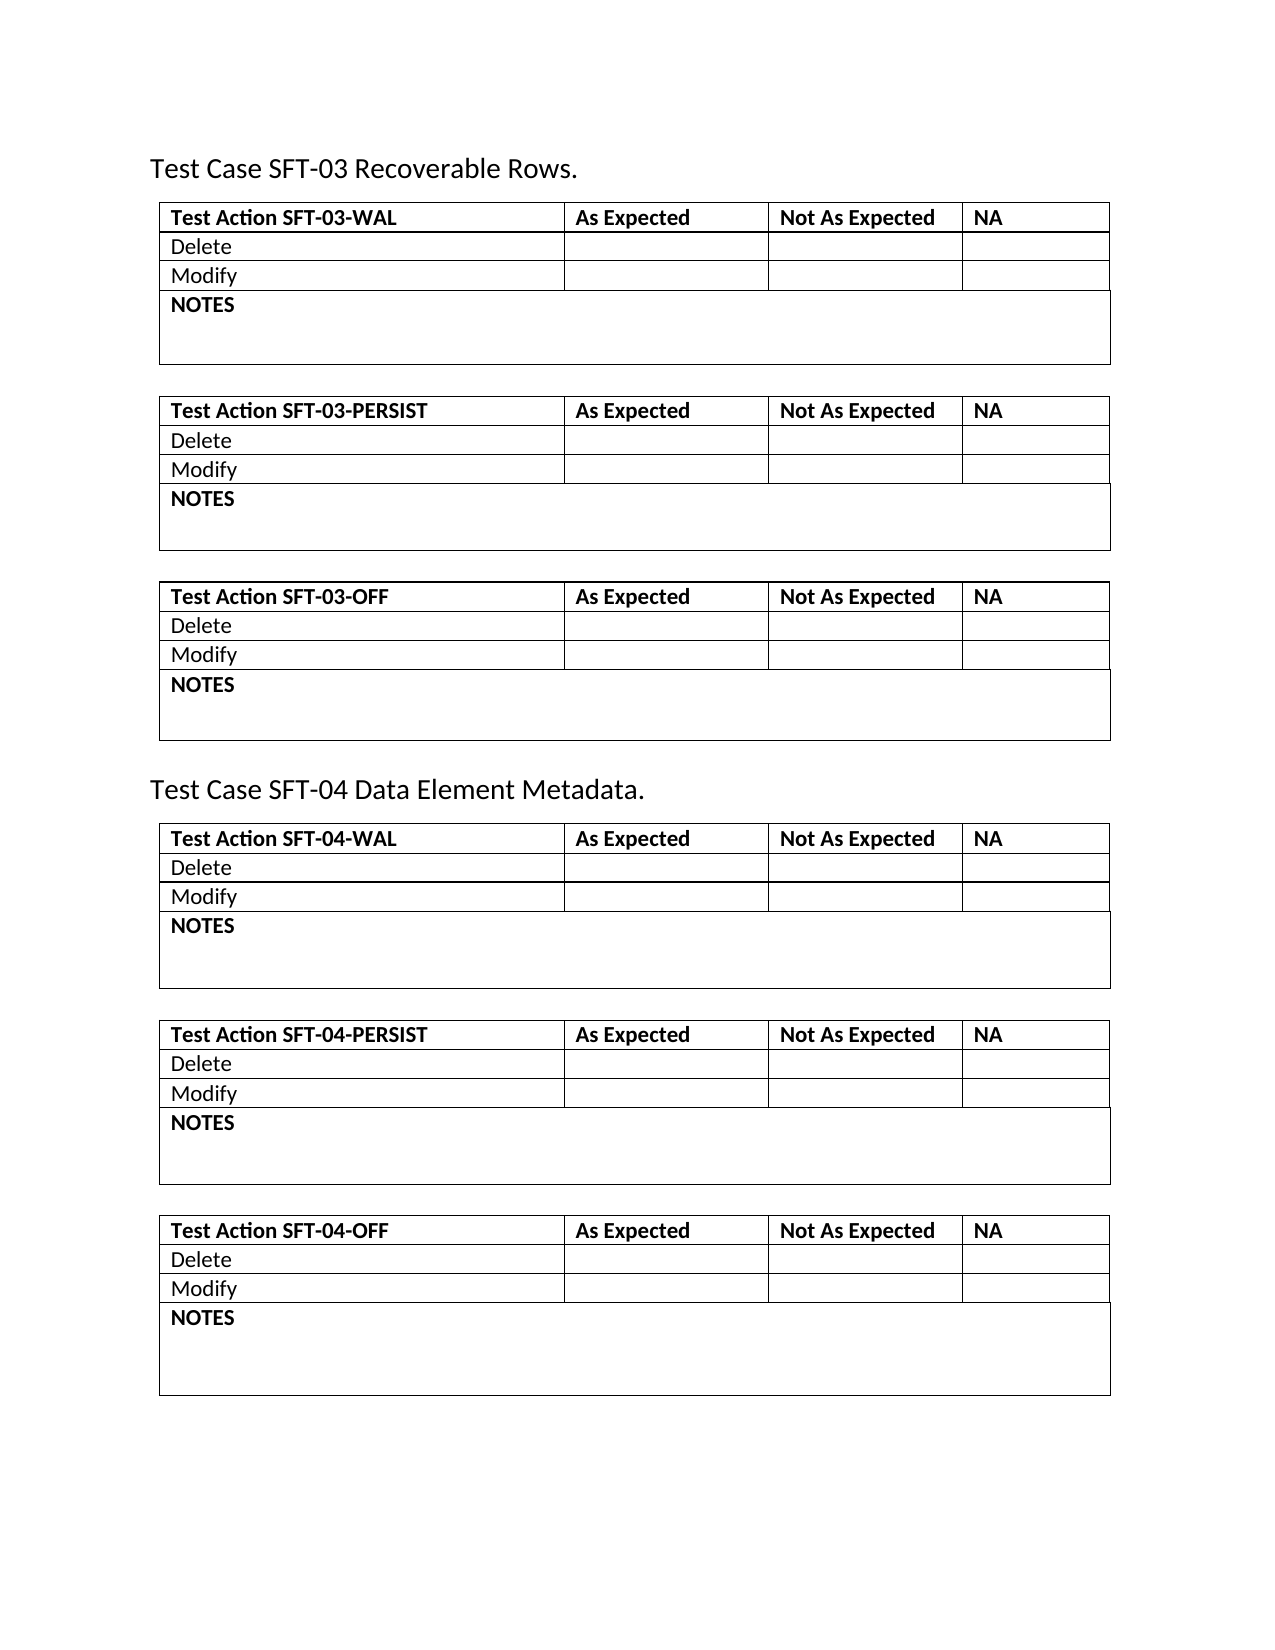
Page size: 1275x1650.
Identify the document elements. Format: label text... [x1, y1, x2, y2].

table_cell [769, 1274, 962, 1302]
table_cell NOTES [160, 291, 1110, 364]
table_cell [769, 641, 962, 669]
table_header NA [963, 583, 1109, 611]
table_cell Delete [160, 233, 564, 260]
table_cell [769, 883, 962, 911]
table_header Not As Expected [769, 583, 962, 611]
table_cell Delete [160, 1245, 564, 1273]
table_cell Delete [160, 612, 564, 639]
table_header Test Action SFT-03-PERSIST [160, 397, 564, 425]
table_cell Modify [160, 261, 564, 289]
table_header As Expected [565, 1021, 768, 1048]
table_cell NOTES [160, 1108, 1110, 1183]
table_header Test Action SFT-03-WAL [160, 203, 564, 231]
table_cell Modify [160, 641, 564, 669]
table_cell [963, 233, 1109, 260]
table_cell [769, 1245, 962, 1273]
table_header Test Action SFT-04-PERSIST [160, 1021, 564, 1048]
table_cell [963, 261, 1109, 289]
table_header Test Action SFT-04-WAL [160, 824, 564, 852]
table_header Not As Expected [769, 1216, 962, 1244]
text Test Case SFT-03 Recoverable Rows. [150, 150, 1125, 186]
table_cell [565, 261, 768, 289]
table_cell [769, 854, 962, 881]
table_cell [565, 1245, 768, 1273]
table_cell [565, 1274, 768, 1302]
table_header NA [963, 824, 1109, 852]
table_cell [769, 261, 962, 289]
table_header As Expected [565, 1216, 768, 1244]
table_cell [963, 426, 1109, 454]
table_cell [963, 612, 1109, 639]
table_cell [769, 1050, 962, 1078]
table_header Not As Expected [769, 203, 962, 231]
table_cell [963, 641, 1109, 669]
table_cell [963, 854, 1109, 881]
table_cell [565, 426, 768, 454]
table_cell NOTES [160, 670, 1110, 740]
table_cell Delete [160, 426, 564, 454]
table_header NA [963, 397, 1109, 425]
table_cell [565, 233, 768, 260]
table_header Not As Expected [769, 397, 962, 425]
table_cell [565, 883, 768, 911]
table_cell [565, 455, 768, 483]
table_cell [963, 455, 1109, 483]
table_cell [769, 612, 962, 639]
table_header Test Action SFT-03-OFF [160, 583, 564, 611]
table_cell NOTES [160, 912, 1110, 988]
table_cell [565, 1050, 768, 1078]
text Test Case SFT-04 Data Element Metadata. [150, 771, 1125, 807]
table_cell Modify [160, 883, 564, 911]
table_cell Delete [160, 854, 564, 881]
table_cell Modify [160, 1079, 564, 1107]
table_cell Modify [160, 455, 564, 483]
table_cell [769, 1079, 962, 1107]
table_header As Expected [565, 203, 768, 231]
table_cell [963, 1050, 1109, 1078]
table_header NA [963, 203, 1109, 231]
table_header NA [963, 1216, 1109, 1244]
table_cell [769, 455, 962, 483]
table_cell [963, 1245, 1109, 1273]
table_header Not As Expected [769, 824, 962, 852]
table_cell Delete [160, 1050, 564, 1078]
table_cell [769, 426, 962, 454]
table_cell [565, 612, 768, 639]
table_header As Expected [565, 397, 768, 425]
table_cell Modify [160, 1274, 564, 1302]
table_cell [963, 1274, 1109, 1302]
table_cell [565, 641, 768, 669]
table_cell [769, 233, 962, 260]
table_header NA [963, 1021, 1109, 1048]
table_header As Expected [565, 583, 768, 611]
table_cell [963, 883, 1109, 911]
table_cell [963, 1079, 1109, 1107]
table_header Test Action SFT-04-OFF [160, 1216, 564, 1244]
table_cell NOTES [160, 1303, 1110, 1394]
table_cell [565, 854, 768, 881]
table_header As Expected [565, 824, 768, 852]
table_header Not As Expected [769, 1021, 962, 1048]
table_cell [565, 1079, 768, 1107]
table_cell NOTES [160, 484, 1110, 550]
